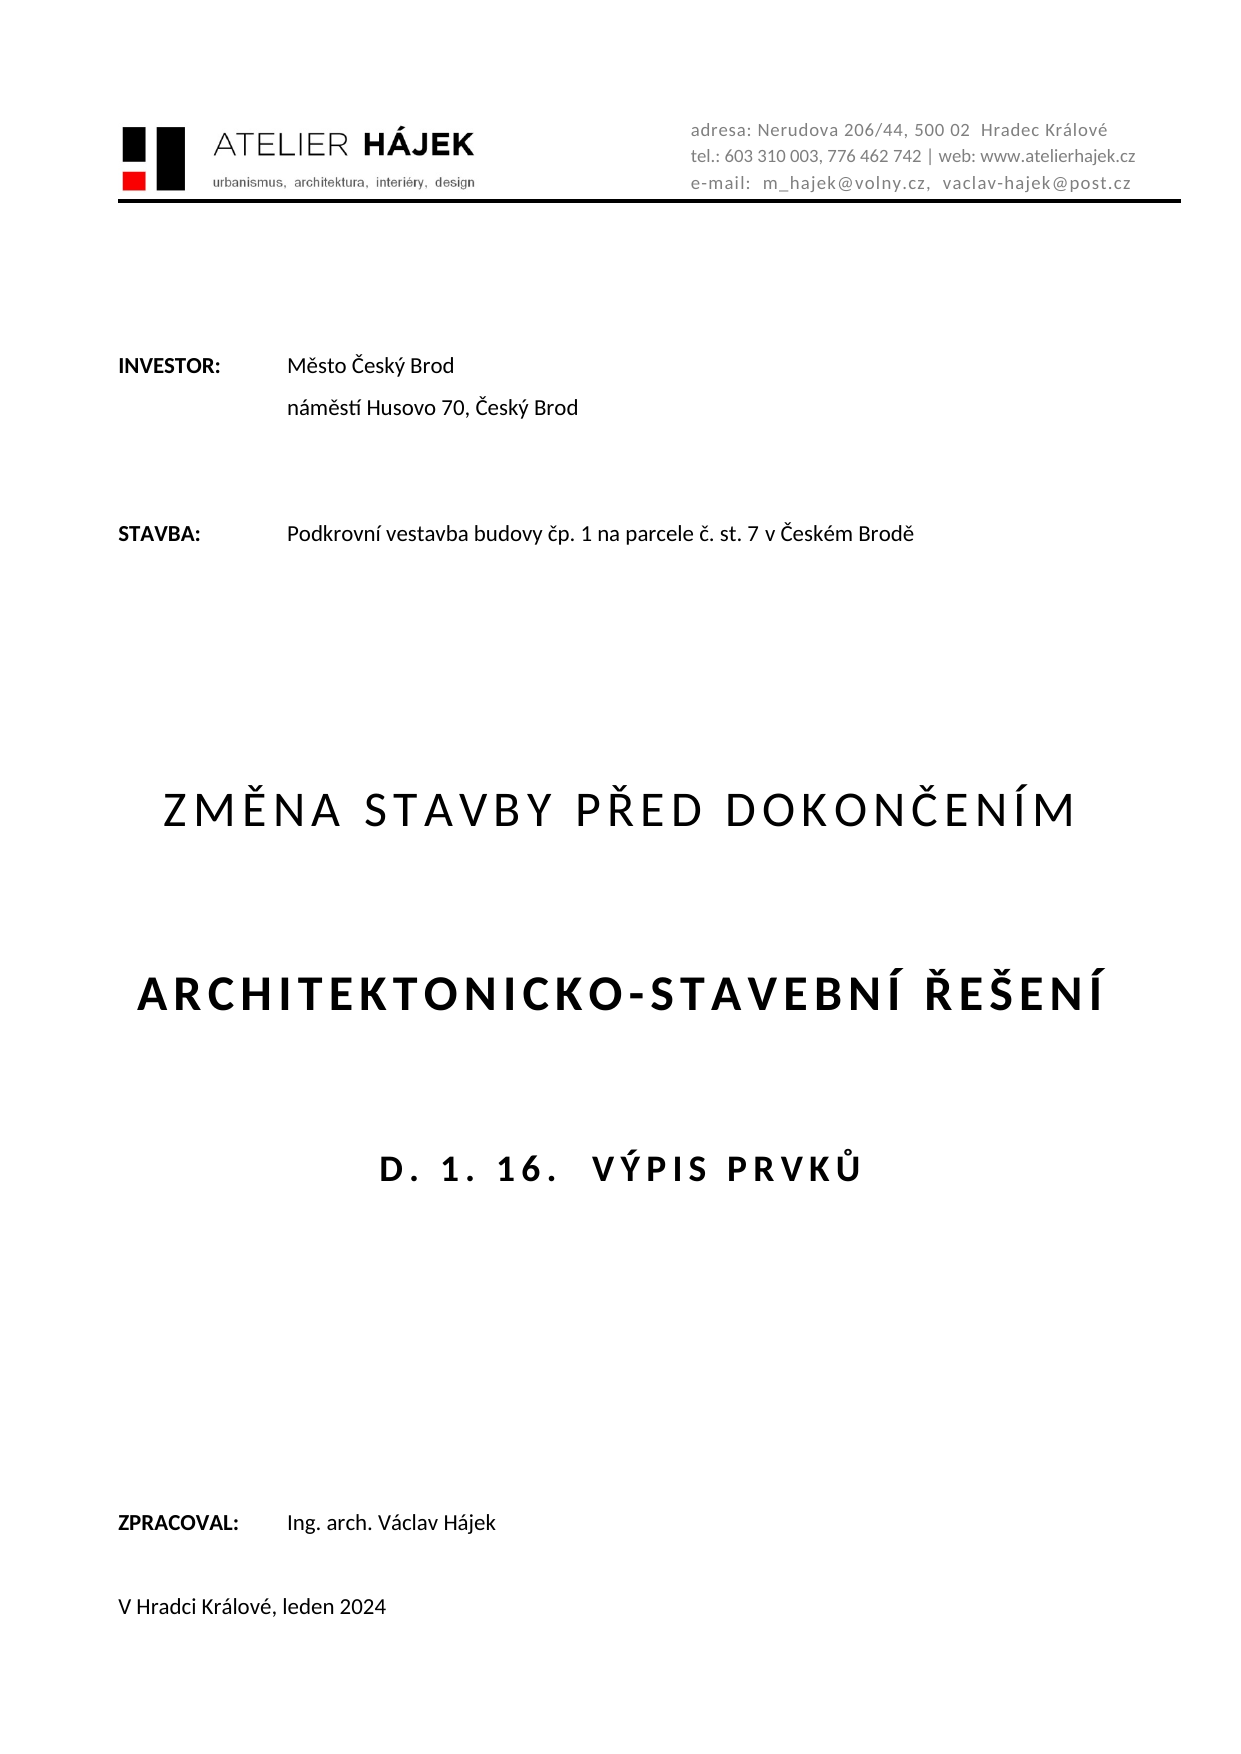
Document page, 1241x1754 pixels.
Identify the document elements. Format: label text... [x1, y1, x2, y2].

text Změna stavby před dokončením [118, 778, 1122, 839]
table_header [118, 118, 679, 198]
subtitle Stavba: Podkrovní vestavba budovy čp. 1 na parcele č. st. 7 v Českém Brodě [118, 519, 1122, 547]
table_header adresa: Nerudova 206/44, 500 02 Hradec Králové tel.: 603 310 003, 776 462 742 | web: www.atelierhajek.cz e-mail: m_hajek@volny.cz, vaclav-hajek@post.cz [679, 118, 1181, 198]
text náměstí Husovo 70, Český Brod [118, 393, 1122, 421]
subtitle D. 1. 16. VÝPIS PRVKŮ [118, 1144, 1122, 1190]
picture [118, 122, 483, 195]
text architektonicko-stavební řešení [118, 961, 1122, 1022]
text V Hradci Králové, leden 2024 [118, 1592, 1122, 1620]
subtitle Investor: Město Český Brod [118, 351, 1122, 379]
subtitle Zpracoval: Ing. arch. Václav Hájek [118, 1508, 1122, 1536]
